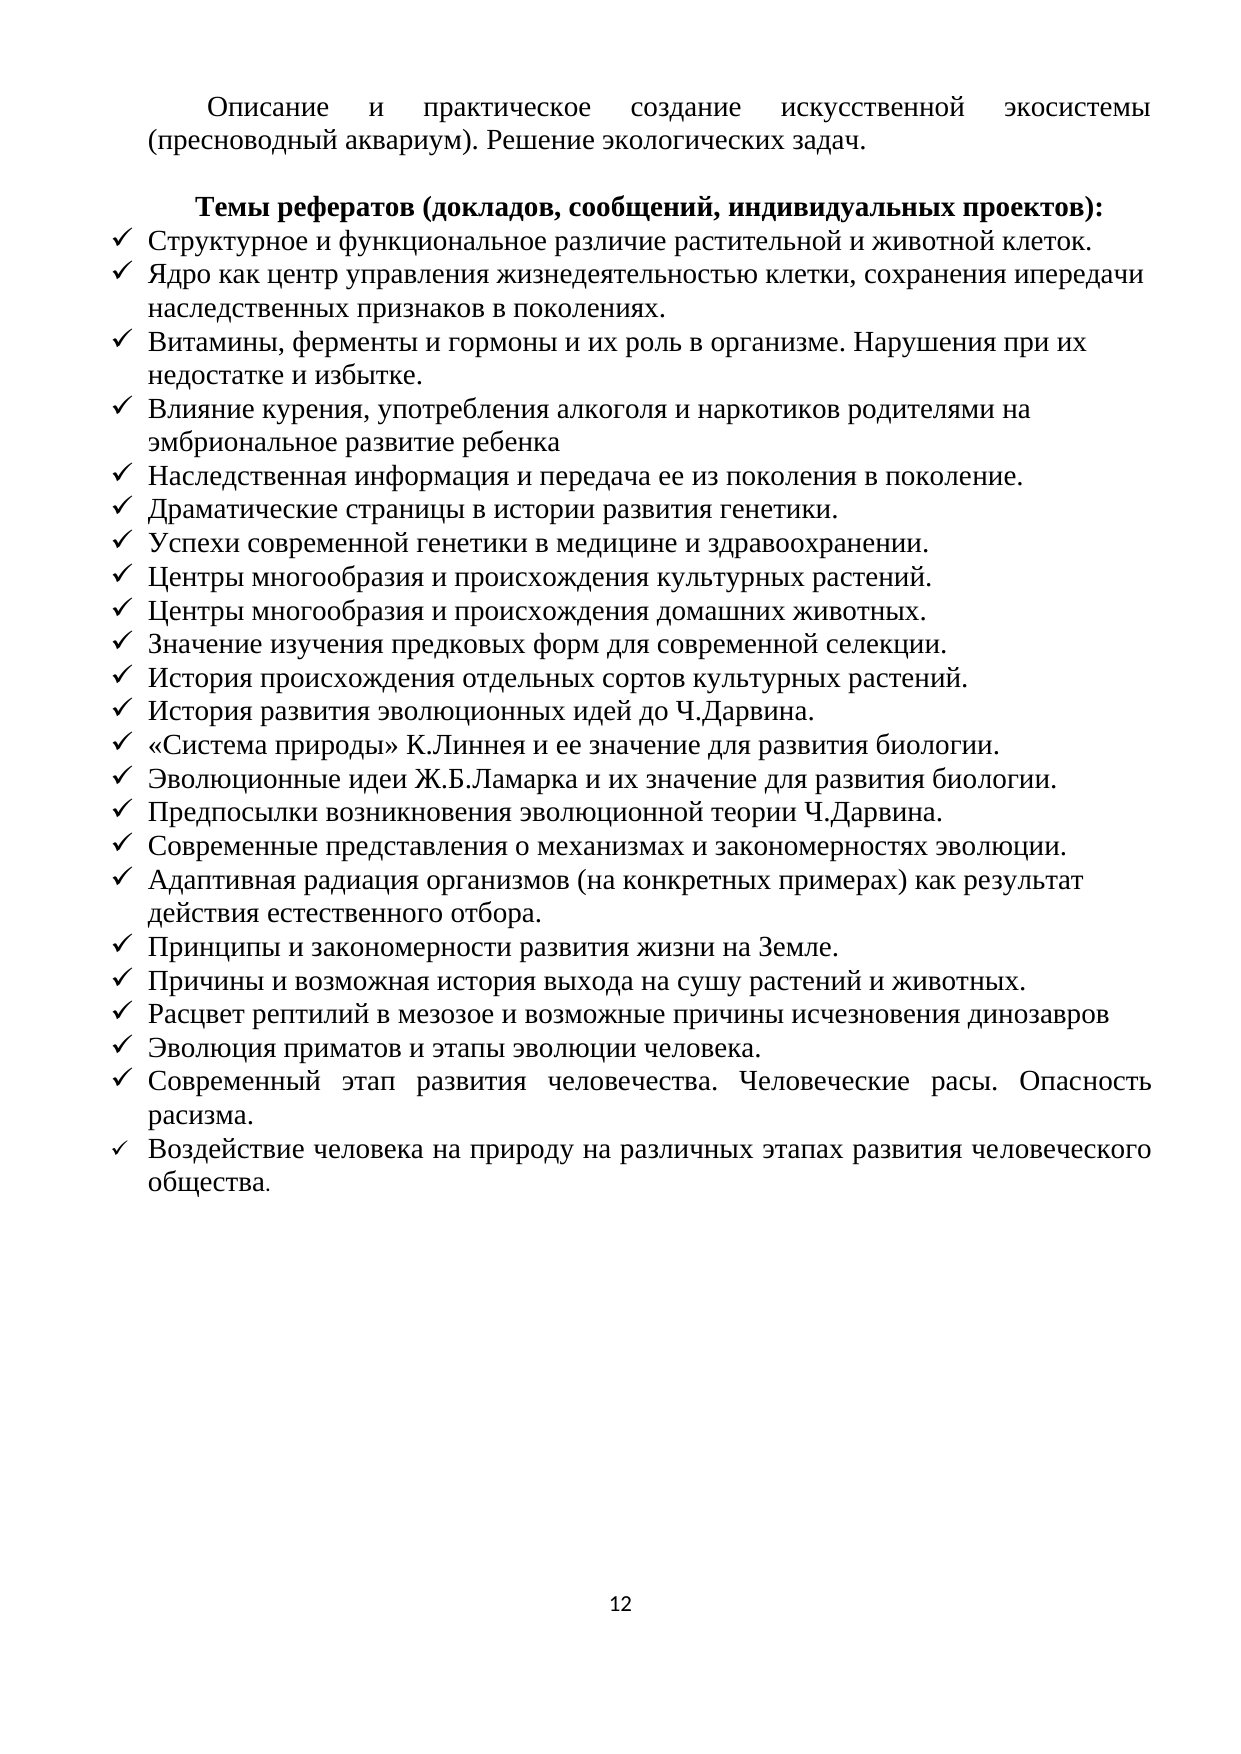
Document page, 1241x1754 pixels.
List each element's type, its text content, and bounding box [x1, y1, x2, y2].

list Адаптивная радиация организмов (на конкретных примерах) как результат действия естественного отбора. [110, 862, 1152, 929]
list Ядро как центр управления жизнедеятельностью клетки, сохранения ипередачи наследственных признаков в поколениях. [110, 256, 1152, 324]
list Эволюция приматов и этапы эволюции человека. [110, 1030, 1152, 1063]
list История происхождения отдельных сортов культурных растений. [110, 660, 1152, 693]
list История развития эволюционных идей до Ч.Дарвина. [110, 693, 1152, 727]
list Витамины, ферменты и гормоны и их роль в организме. Нарушения при их недостатке и избытке. [110, 324, 1152, 391]
list Структурное и функциональное различие растительной и животной клеток. [110, 223, 1152, 256]
list Принципы и закономерности развития жизни на Земле. [110, 929, 1152, 963]
list Причины и возможная история выхода на сушу растений и животных. [110, 963, 1152, 996]
list Успехи современной генетики в медицине и здравоохранении. [110, 525, 1152, 559]
list Наследственная информация и передача ее из поколения в поколение. [110, 458, 1152, 492]
text Описание и практическое создание искусственной экосистемы (пресноводный аквариум). Решение экологических задач. [148, 89, 1152, 156]
list Эволюционные идеи Ж.Б.Ламарка и их значение для развития биологии. [110, 761, 1152, 794]
list Центры многообразия и происхождения культурных растений. [110, 559, 1152, 593]
list Воздействие человека на природу на различных этапах развития человеческого общества. [110, 1131, 1152, 1198]
list Драматические страницы в истории развития генетики. [110, 492, 1152, 525]
list «Система природы» К.Линнея и ее значение для развития биологии. [110, 727, 1152, 761]
text Темы рефератов (докладов, сообщений, индивидуальных проектов): [148, 189, 1152, 223]
list Влияние курения, употребления алкоголя и наркотиков родителями на эмбриональное развитие ребенка [110, 391, 1152, 458]
list Центры многообразия и происхождения домашних животных. [110, 593, 1152, 626]
list Значение изучения предковых форм для современной селекции. [110, 626, 1152, 660]
list Предпосылки возникновения эволюционной теории Ч.Дарвина. [110, 794, 1152, 828]
list Современные представления о механизмах и закономерностях эволюции. [110, 828, 1152, 862]
list Расцвет рептилий в мезозое и возможные причины исчезновения динозавров [110, 996, 1152, 1030]
list Современный этап развития человечества. Человеческие расы. Опасность расизма. [110, 1063, 1152, 1131]
